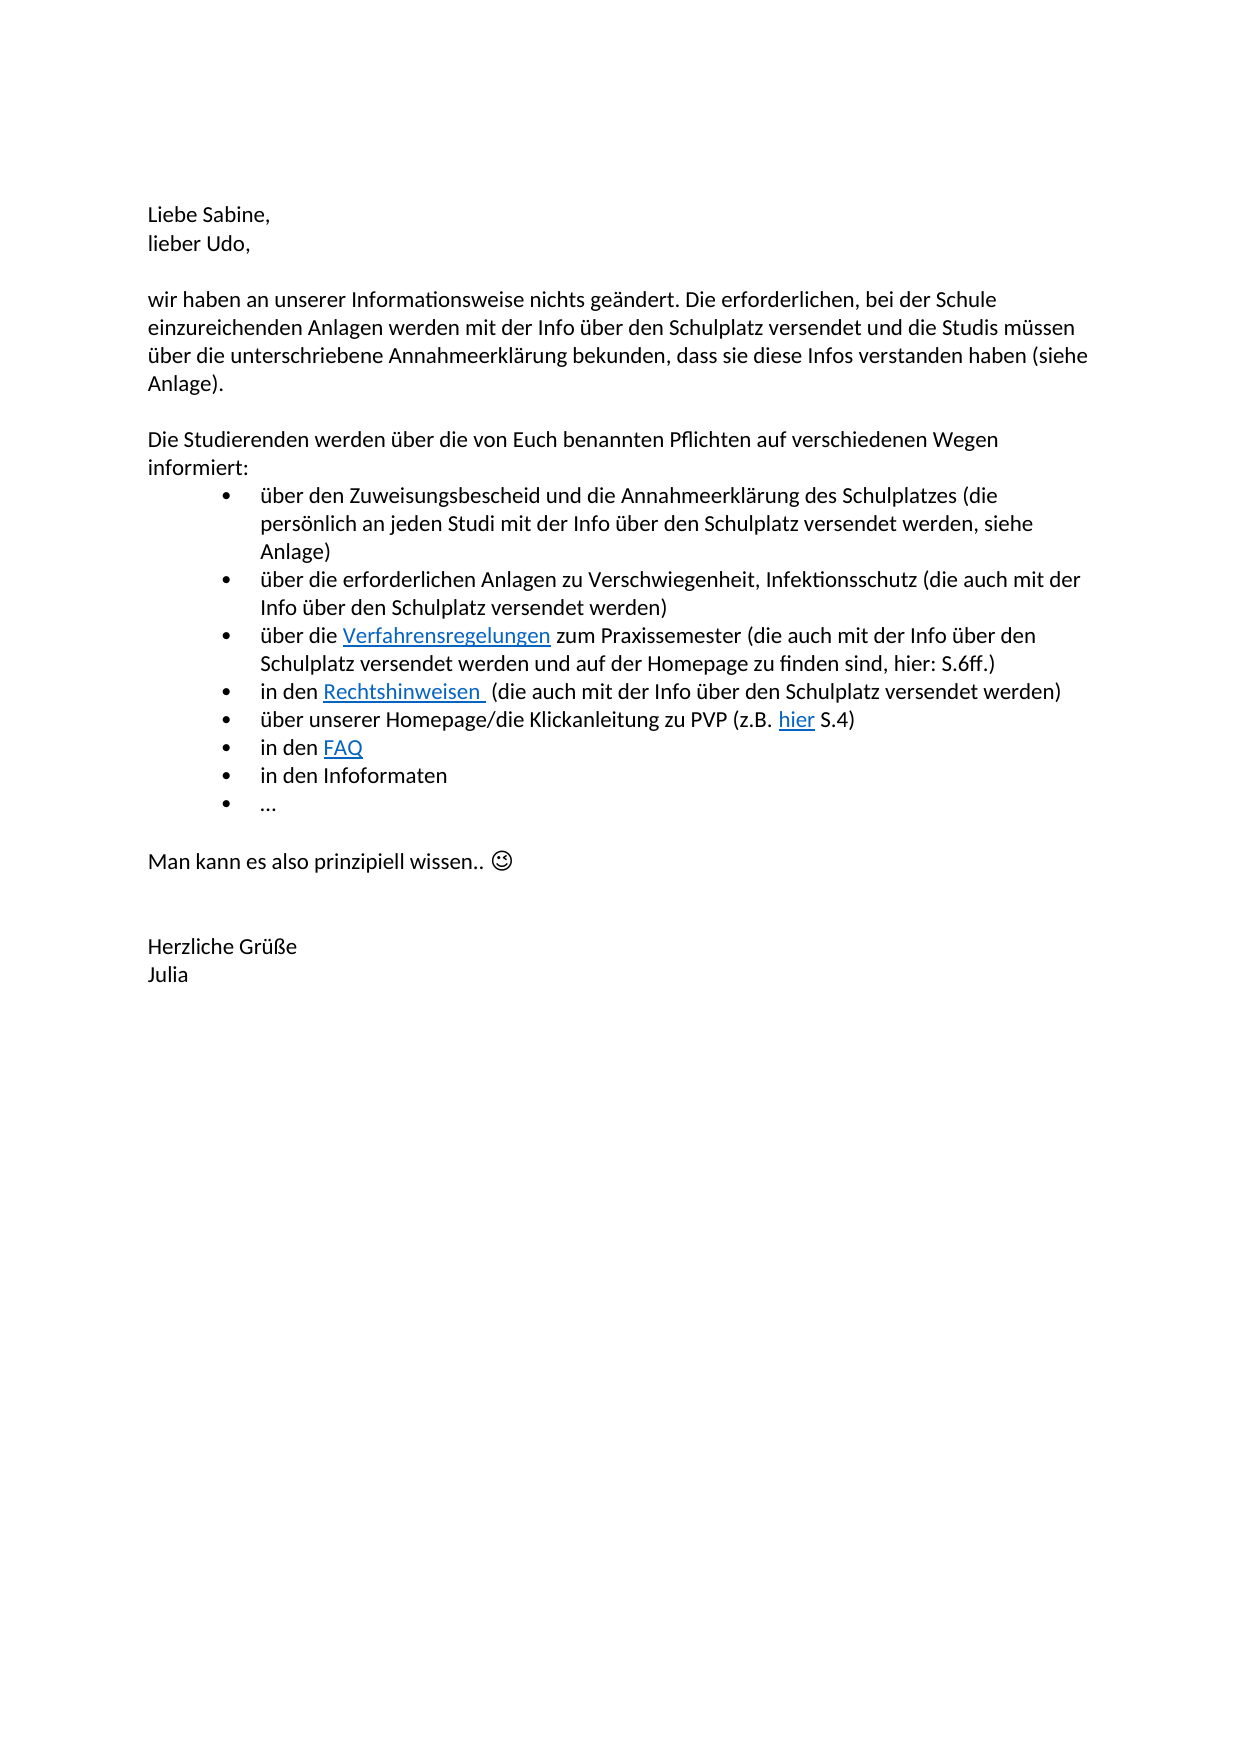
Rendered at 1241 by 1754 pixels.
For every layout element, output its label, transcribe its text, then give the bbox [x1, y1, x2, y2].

text wir haben an unserer Informationsweise nichts geändert. Die erforderlichen, bei der Schule einzureichenden Anlagen werden mit der Info über den Schulplatz versendet und die Studis müssen über die unterschriebene Annahmeerklärung bekunden, dass sie diese Infos verstanden haben (siehe Anlage). [148, 285, 1093, 397]
list über unserer Homepage/die Klickanleitung zu PVP (z.B. hier S.4) [223, 705, 1093, 733]
list in den Rechtshinweisen (die auch mit der Info über den Schulplatz versendet werden) [223, 677, 1093, 705]
text Man kann es also prinzipiell wissen.. 😉 [148, 845, 1093, 876]
list über die Verfahrensregelungen zum Praxissemester (die auch mit der Info über den Schulplatz versendet werden und auf der Homepage zu finden sind, hier: S.6ff.) [223, 621, 1093, 677]
text Liebe Sabine, [148, 201, 1093, 229]
list über die erforderlichen Anlagen zu Verschwiegenheit, Infektionsschutz (die auch mit der Info über den Schulplatz versendet werden) [223, 565, 1093, 621]
text Die Studierenden werden über die von Euch benannten Pflichten auf verschiedenen Wegen informiert: [148, 425, 1093, 481]
text Julia [148, 960, 1093, 988]
text Herzliche Grüße [148, 932, 1093, 960]
list … [223, 789, 1093, 817]
list über den Zuweisungsbescheid und die Annahmeerklärung des Schulplatzes (die persönlich an jeden Studi mit der Info über den Schulplatz versendet werden, siehe Anlage) [223, 481, 1093, 565]
text lieber Udo, [148, 229, 1093, 257]
list in den Infoformaten [223, 761, 1093, 789]
list in den FAQ [223, 733, 1093, 761]
